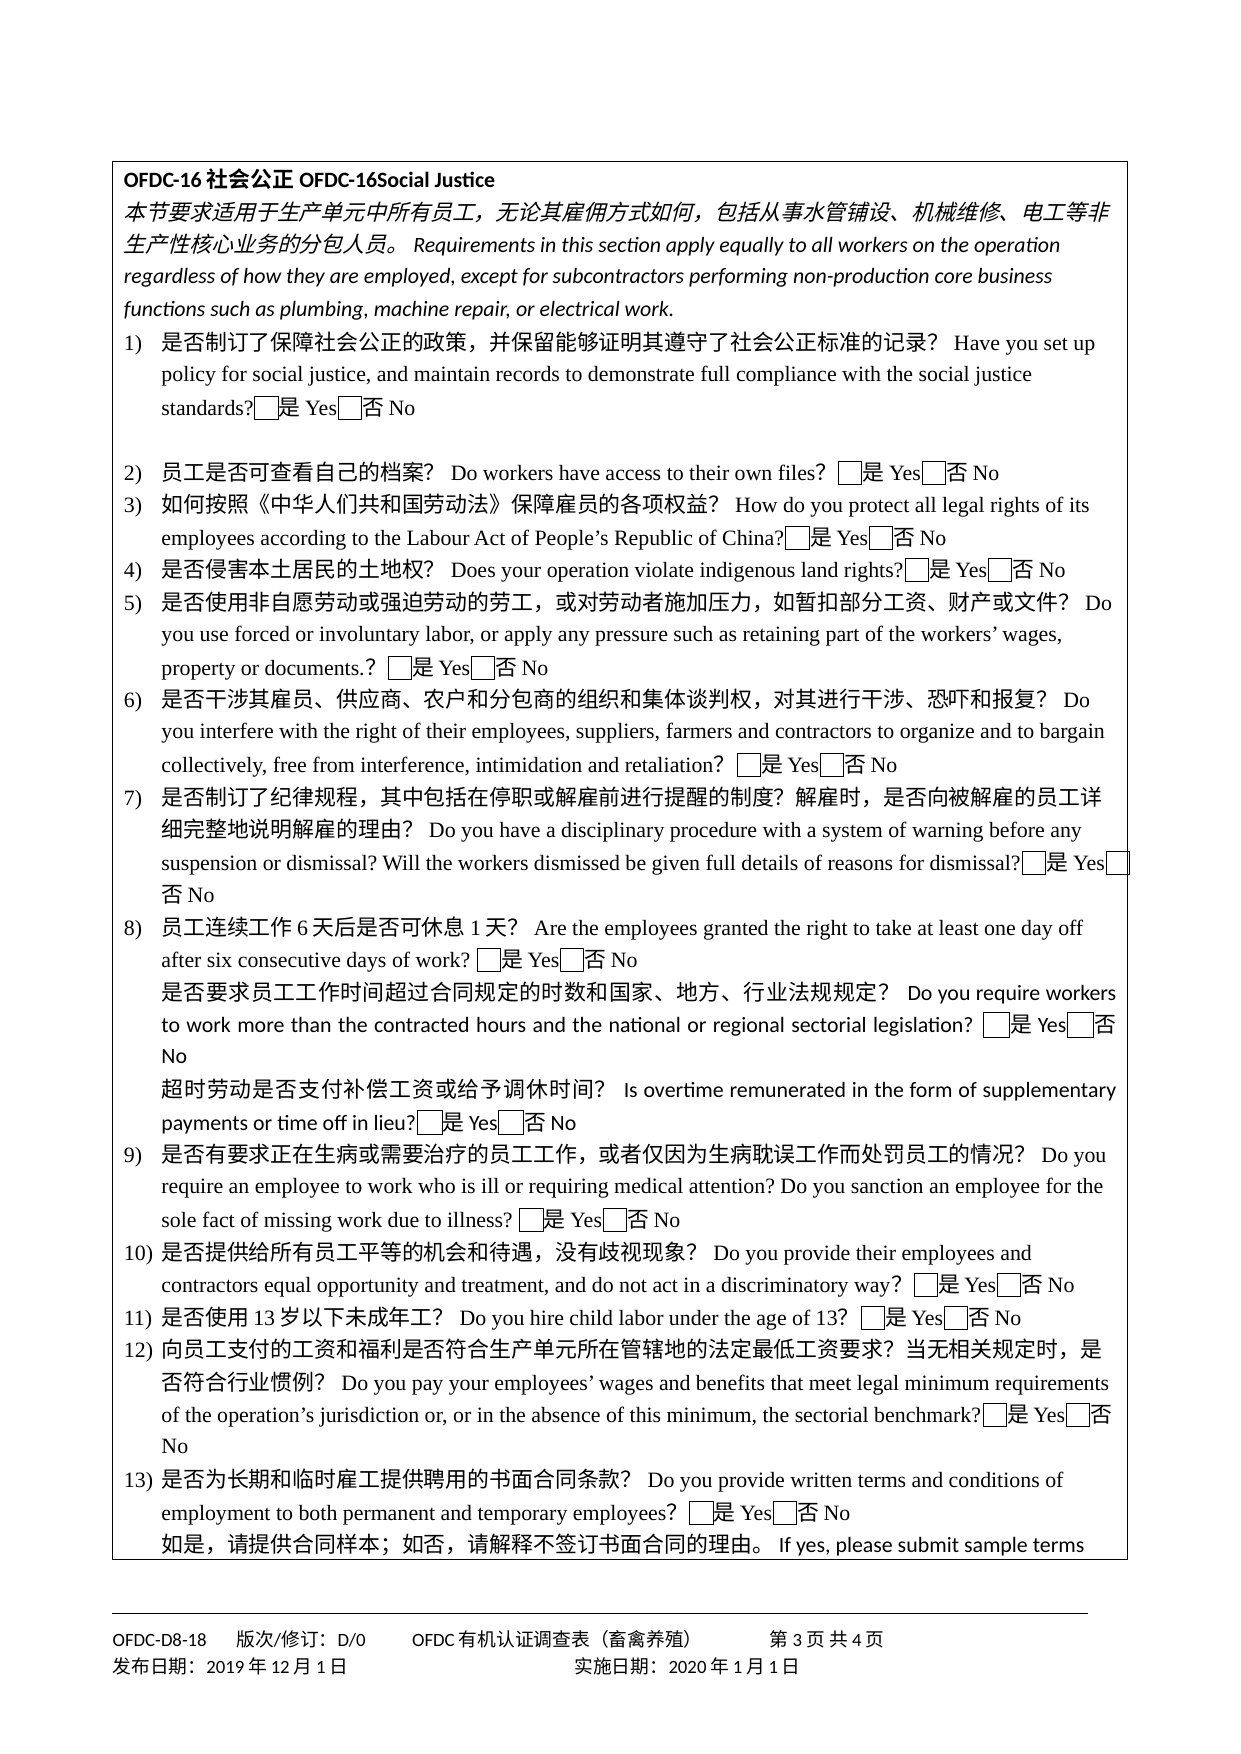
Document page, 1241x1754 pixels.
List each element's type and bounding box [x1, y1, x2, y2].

table_header [113, 162, 1127, 1559]
